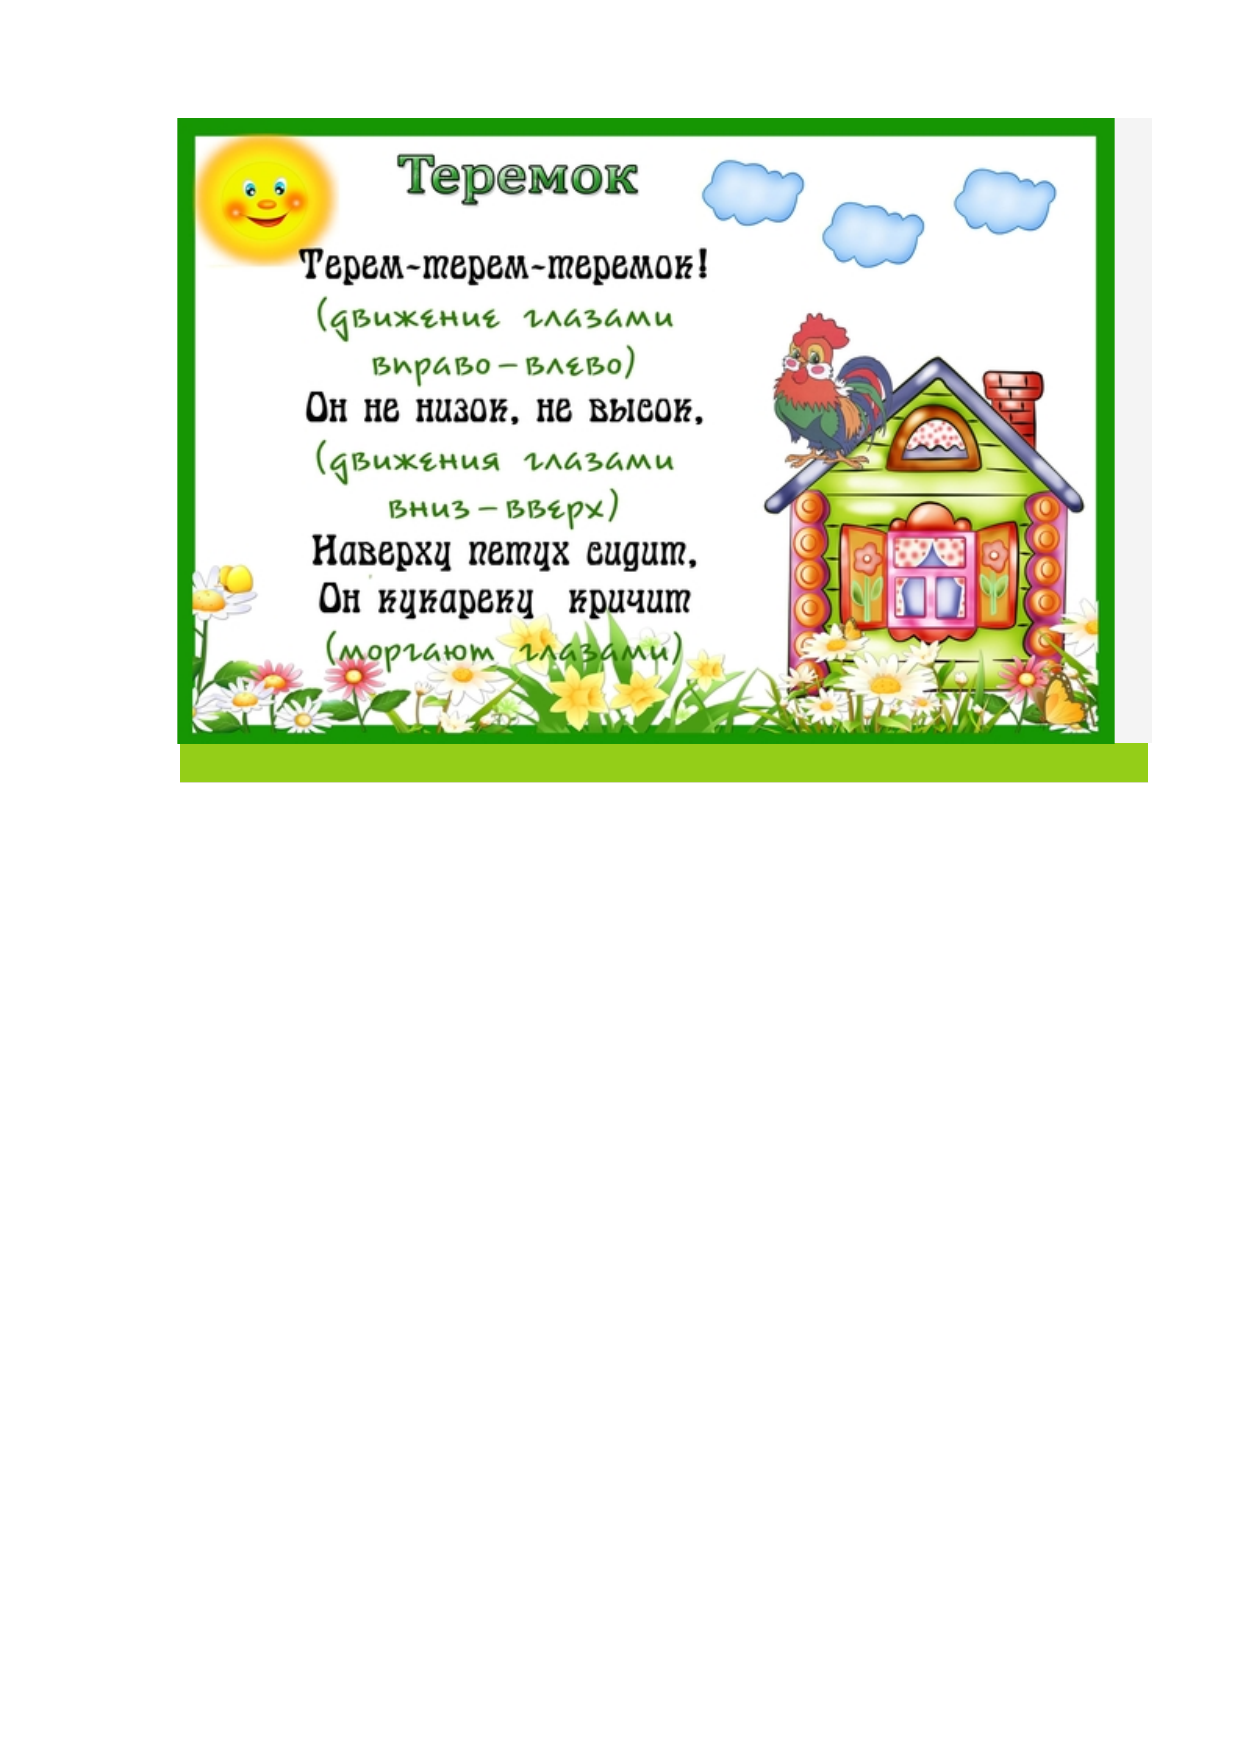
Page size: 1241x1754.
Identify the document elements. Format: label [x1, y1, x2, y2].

picture [177, 118, 1115, 744]
